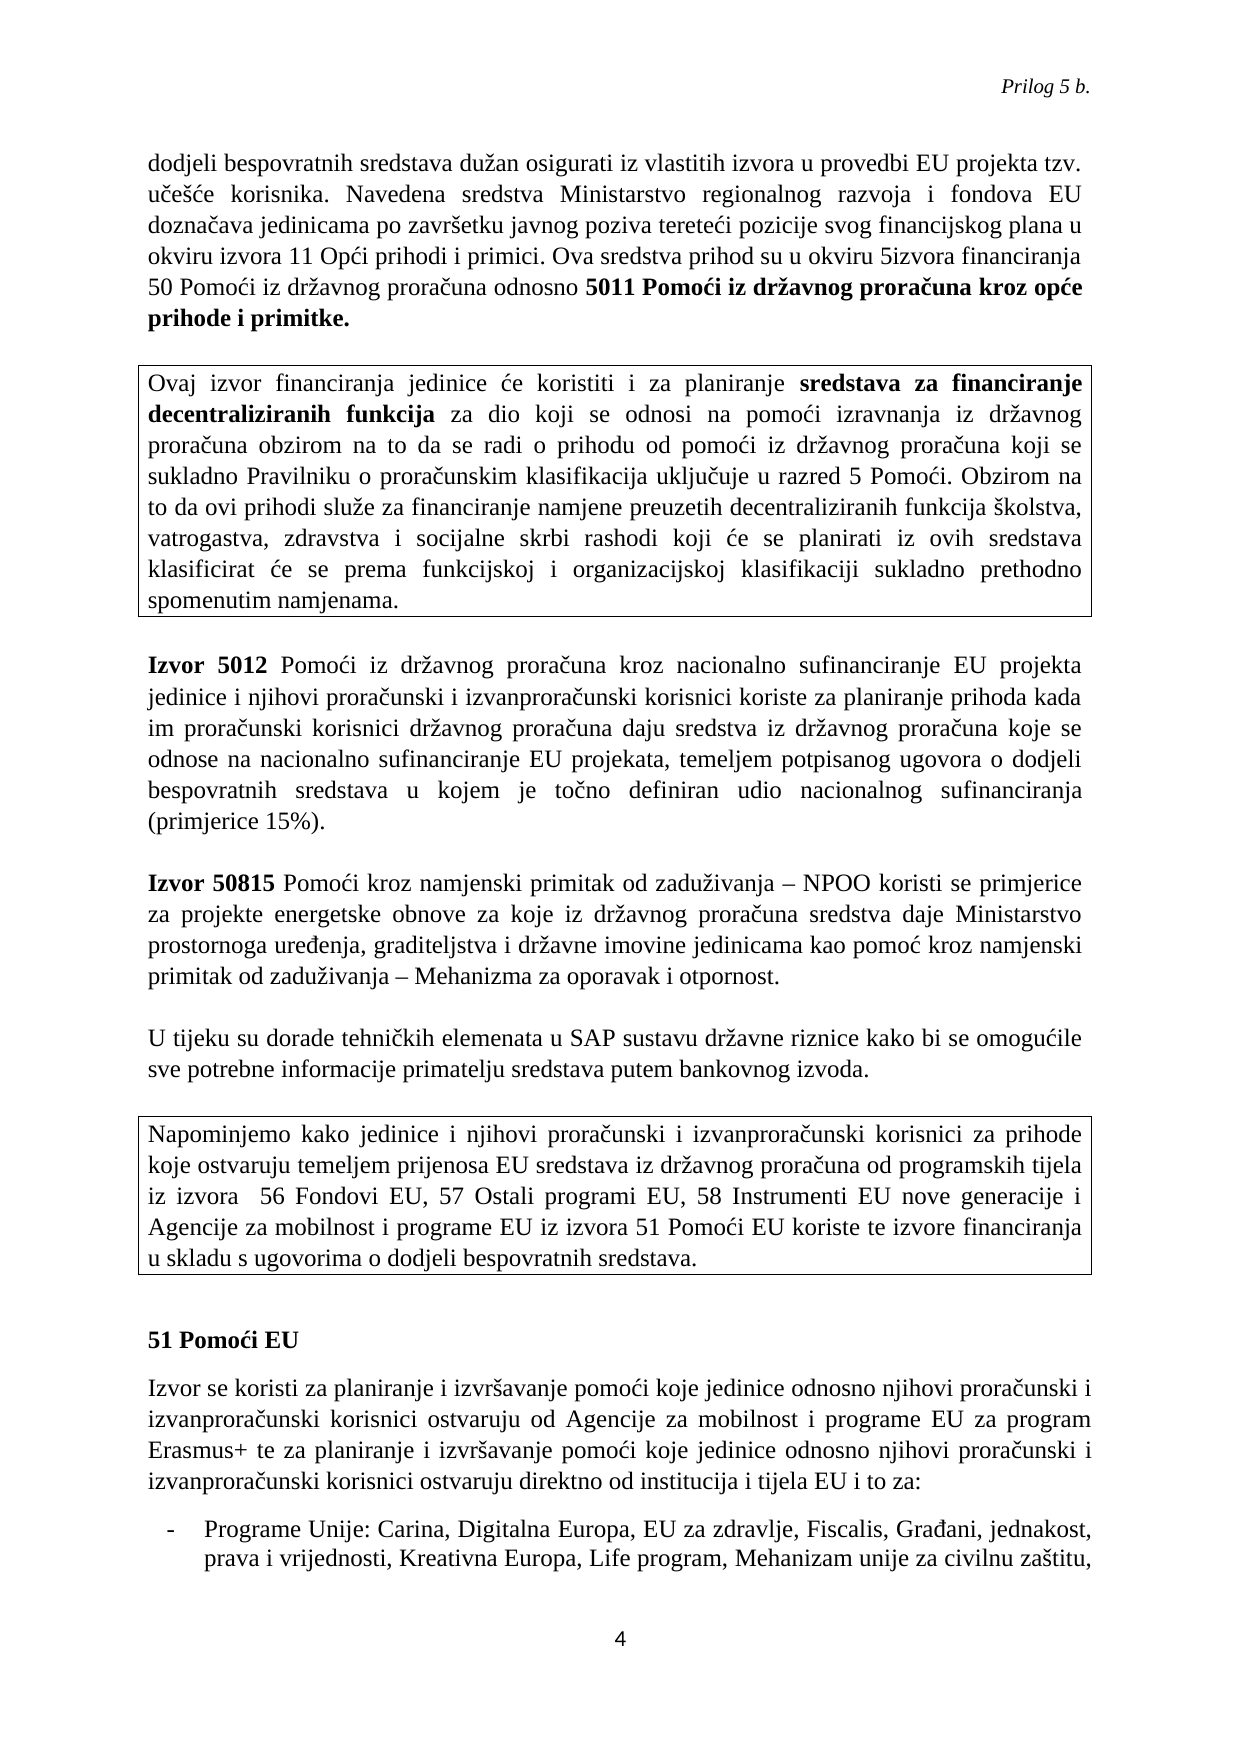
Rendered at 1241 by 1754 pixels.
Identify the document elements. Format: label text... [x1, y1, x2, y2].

text 51 Pomoći EU [148, 1325, 1093, 1354]
text Izvor 50815 Pomoći kroz namjenski primitak od zaduživanja – NPOO koristi se primjerice za projekte energetske obnove za koje iz državnog proračuna sredstva daje Ministarstvo prostornoga uređenja, graditeljstva i državne imovine jedinicama kao pomoć kroz namjenski primitak od zaduživanja – Mehanizma za oporavak i otpornost. [148, 868, 1083, 990]
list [166, 1514, 1093, 1571]
text Napominjemo kako jedinice i njihovi proračunski i izvanproračunski korisnici za prihode koje ostvaruju temeljem prijenosa EU sredstava iz državnog proračuna od programskih tijela iz izvora 56 Fondovi EU, 57 Ostali programi EU, 58 Instrumenti EU nove generacije i Agencije za mobilnost i programe EU iz izvora 51 Pomoći EU koriste te izvore financiranja u skladu s ugovorima o dodjeli bespovratnih sredstava. [139, 1117, 1091, 1274]
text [148, 148, 1083, 332]
text U tijeku su dorade tehničkih elemenata u SAP sustavu državne riznice kako bi se omogućile sve potrebne informacije primatelju sredstava putem bankovnog izvoda. [148, 1023, 1083, 1083]
text Izvor se koristi za planiranje i izvršavanje pomoći koje jedinice odnosno njihovi proračunski i izvanproračunski korisnici ostvaruju od Agencije za mobilnost i programe EU za program Erasmus+ te za planiranje i izvršavanje pomoći koje jedinice odnosno njihovi proračunski i izvanproračunski korisnici ostvaruju direktno od institucija i tijela EU i to za: [148, 1373, 1093, 1495]
text Ovaj izvor financiranja jedinice će koristiti i za planiranje sredstava za financiranje decentraliziranih funkcija za dio koji se odnosi na pomoći izravnanja iz državnog proračuna obzirom na to da se radi o prihodu od pomoći iz državnog proračuna koji se sukladno Pravilniku o proračunskim klasifikacija uključuje u razred 5 Pomoći. Obzirom na to da ovi prihodi služe za financiranje namjene preuzetih decentraliziranih funkcija školstva, vatrogastva, zdravstva i socijalne skrbi rashodi koji će se planirati iz ovih sredstava klasificirat će se prema funkcijskoj i organizacijskoj klasifikaciji sukladno prethodno spomenutim namjenama. [139, 366, 1091, 616]
text Izvor 5012 Pomoći iz državnog proračuna kroz nacionalno sufinanciranje EU projekta jedinice i njihovi proračunski i izvanproračunski korisnici koriste za planiranje prihoda kada im proračunski korisnici državnog proračuna daju sredstva iz državnog proračuna koje se odnose na nacionalno sufinanciranje EU projekata, temeljem potpisanog ugovora o dodjeli bespovratnih sredstava u kojem je točno definiran udio nacionalnog sufinanciranja (primjerice 15%). [148, 651, 1083, 834]
